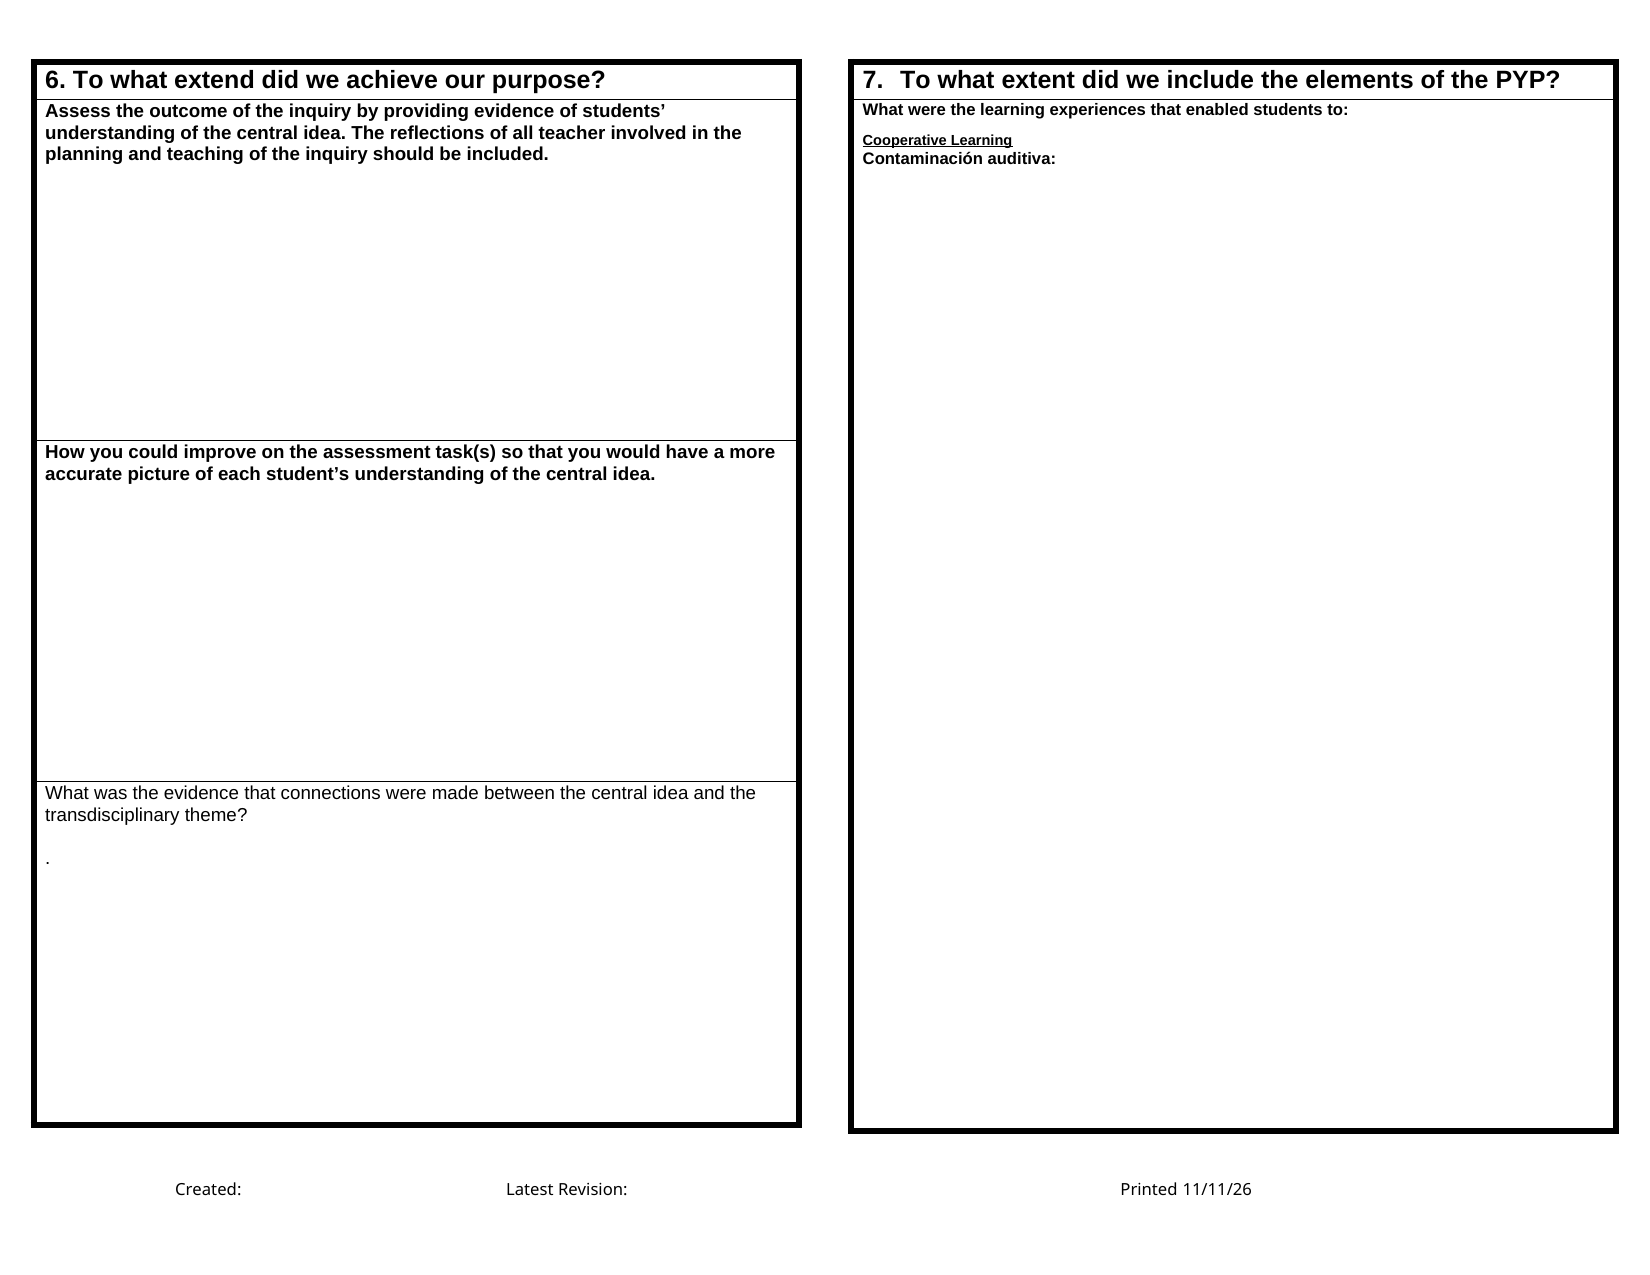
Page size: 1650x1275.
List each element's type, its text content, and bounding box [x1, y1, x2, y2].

table_header 7. To what extent did we include the elements of the PYP? [854, 65, 1613, 98]
table_cell How you could improve on the assessment task(s) so that you would have a more accurate picture of each student’s understanding of the central idea. [37, 441, 796, 781]
table_cell What were the learning experiences that enabled students to: Cooperative Learning Contaminación auditiva: [854, 100, 1613, 1128]
table_cell What was the evidence that connections were made between the central idea and the transdisciplinary theme? . [37, 782, 796, 1122]
table_header 6. To what extend did we achieve our purpose? [37, 65, 796, 98]
table_cell Assess the outcome of the inquiry by providing evidence of students’ understanding of the central idea. The reflections of all teacher involved in the planning and teaching of the inquiry should be included. [37, 100, 796, 439]
